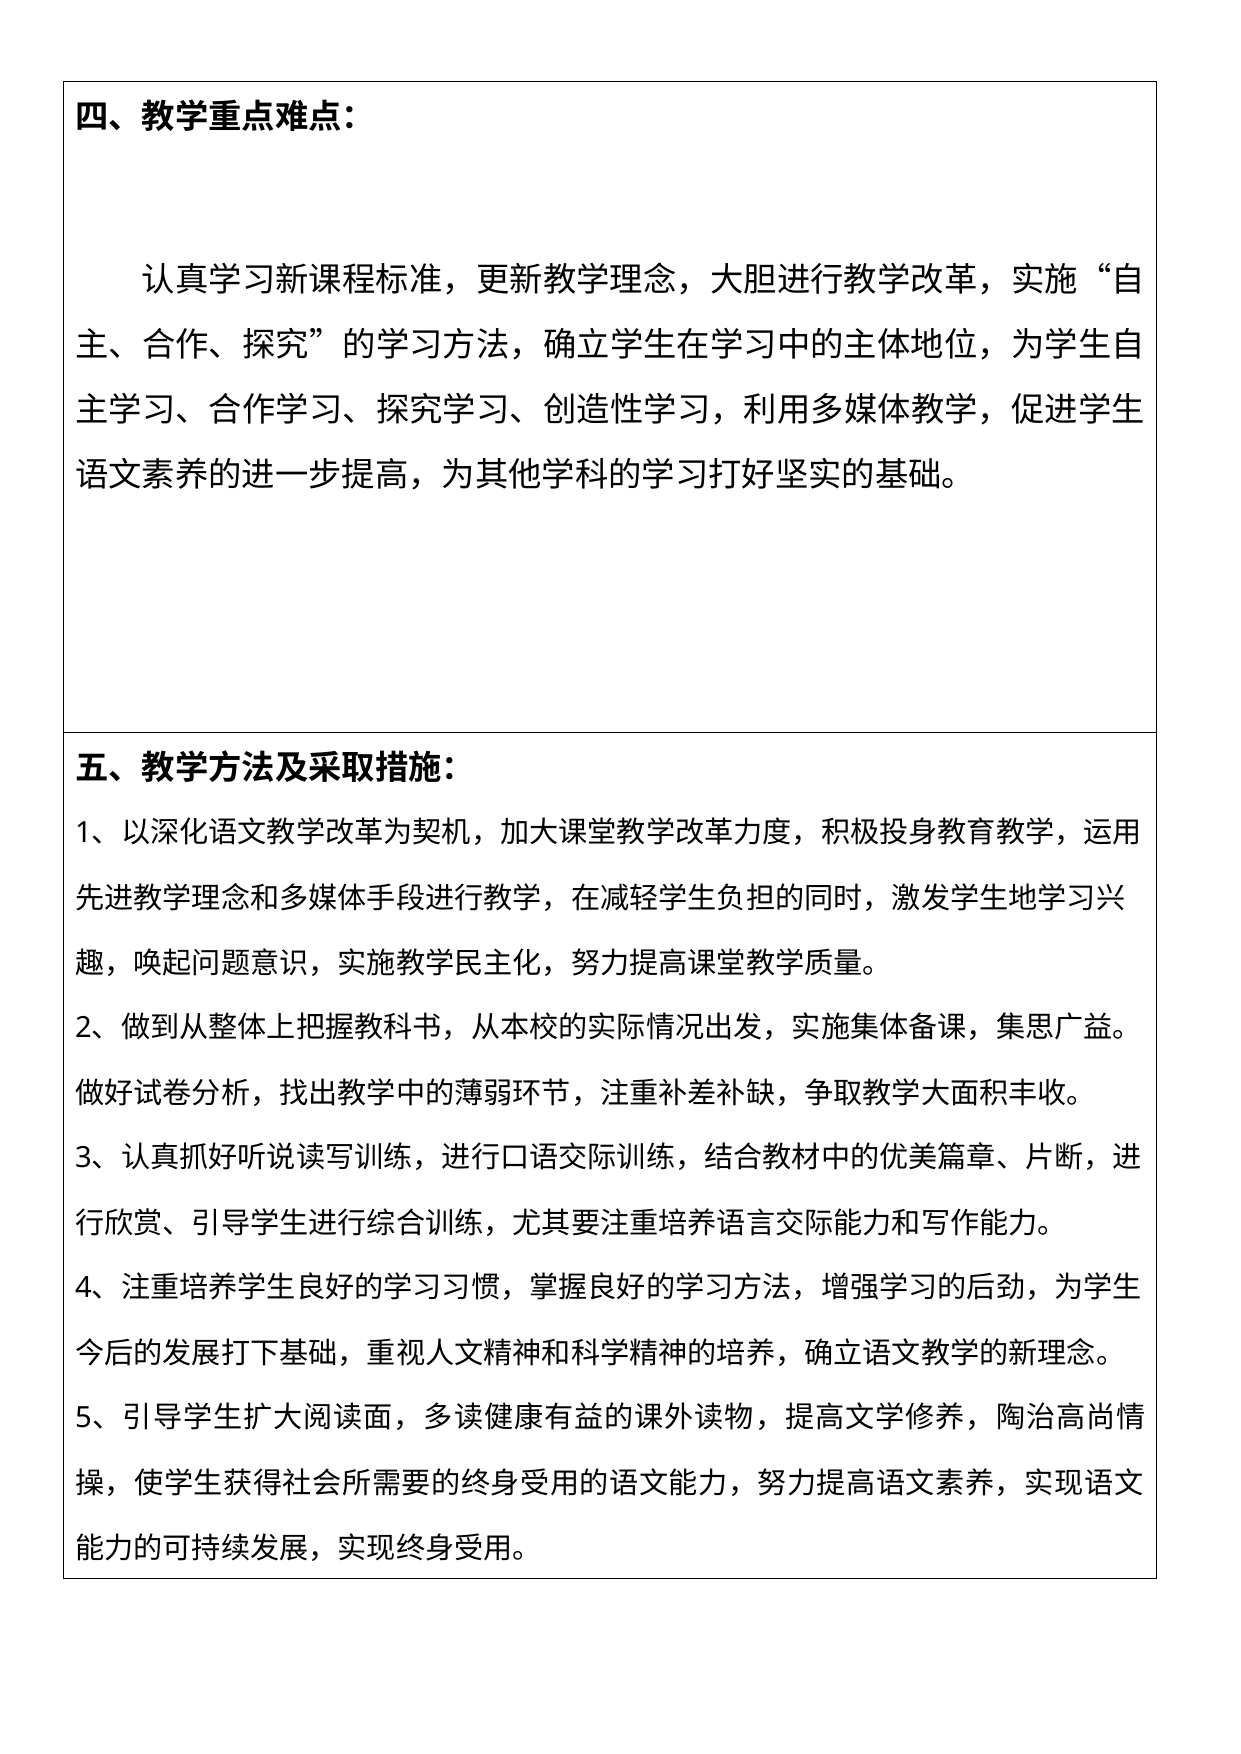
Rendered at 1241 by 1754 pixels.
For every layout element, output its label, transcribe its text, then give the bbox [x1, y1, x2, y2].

table_cell 教学重点难点： 认真学习新课程标准，更新教学理念，大胆进行教学改革，实施“自主、合作、探究”的学习方法，确立学生在学习中的主体地位，为学生自主学习、合作学习、探究学习、创造性学习，利用多媒体教学，促进学生语文素养的进一步提高，为其他学科的学习打好坚实的基础。 [64, 82, 1156, 732]
table_cell 教学方法及采取措施： 1、以深化语文教学改革为契机，加大课堂教学改革力度，积极投身教育教学，运用先进教学理念和多媒体手段进行教学，在减轻学生负担的同时，激发学生地学习兴趣，唤起问题意识，实施教学民主化，努力提高课堂教学质量。 2、做到从整体上把握教科书，从本校的实际情况出发，实施集体备课，集思广益。做好试卷分析，找出教学中的薄弱环节，注重补差补缺，争取教学大面积丰收。 3、认真抓好听说读写训练，进行口语交际训练，结合教材中的优美篇章、片断，进行欣赏、引导学生进行综合训练，尤其要注重培养语言交际能力和写作能力。 4、注重培养学生良好的学习习惯，掌握良好的学习方法，增强学习的后劲，为学生今后的发展打下基础，重视人文精神和科学精神的培养，确立语文教学的新理念。 5、引导学生扩大阅读面，多读健康有益的课外读物，提高文学修养，陶治高尚情操，使学生获得社会所需要的终身受用的语文能力，努力提高语文素养，实现语文能力的可持续发展，实现终身受用。 [64, 733, 1156, 1578]
